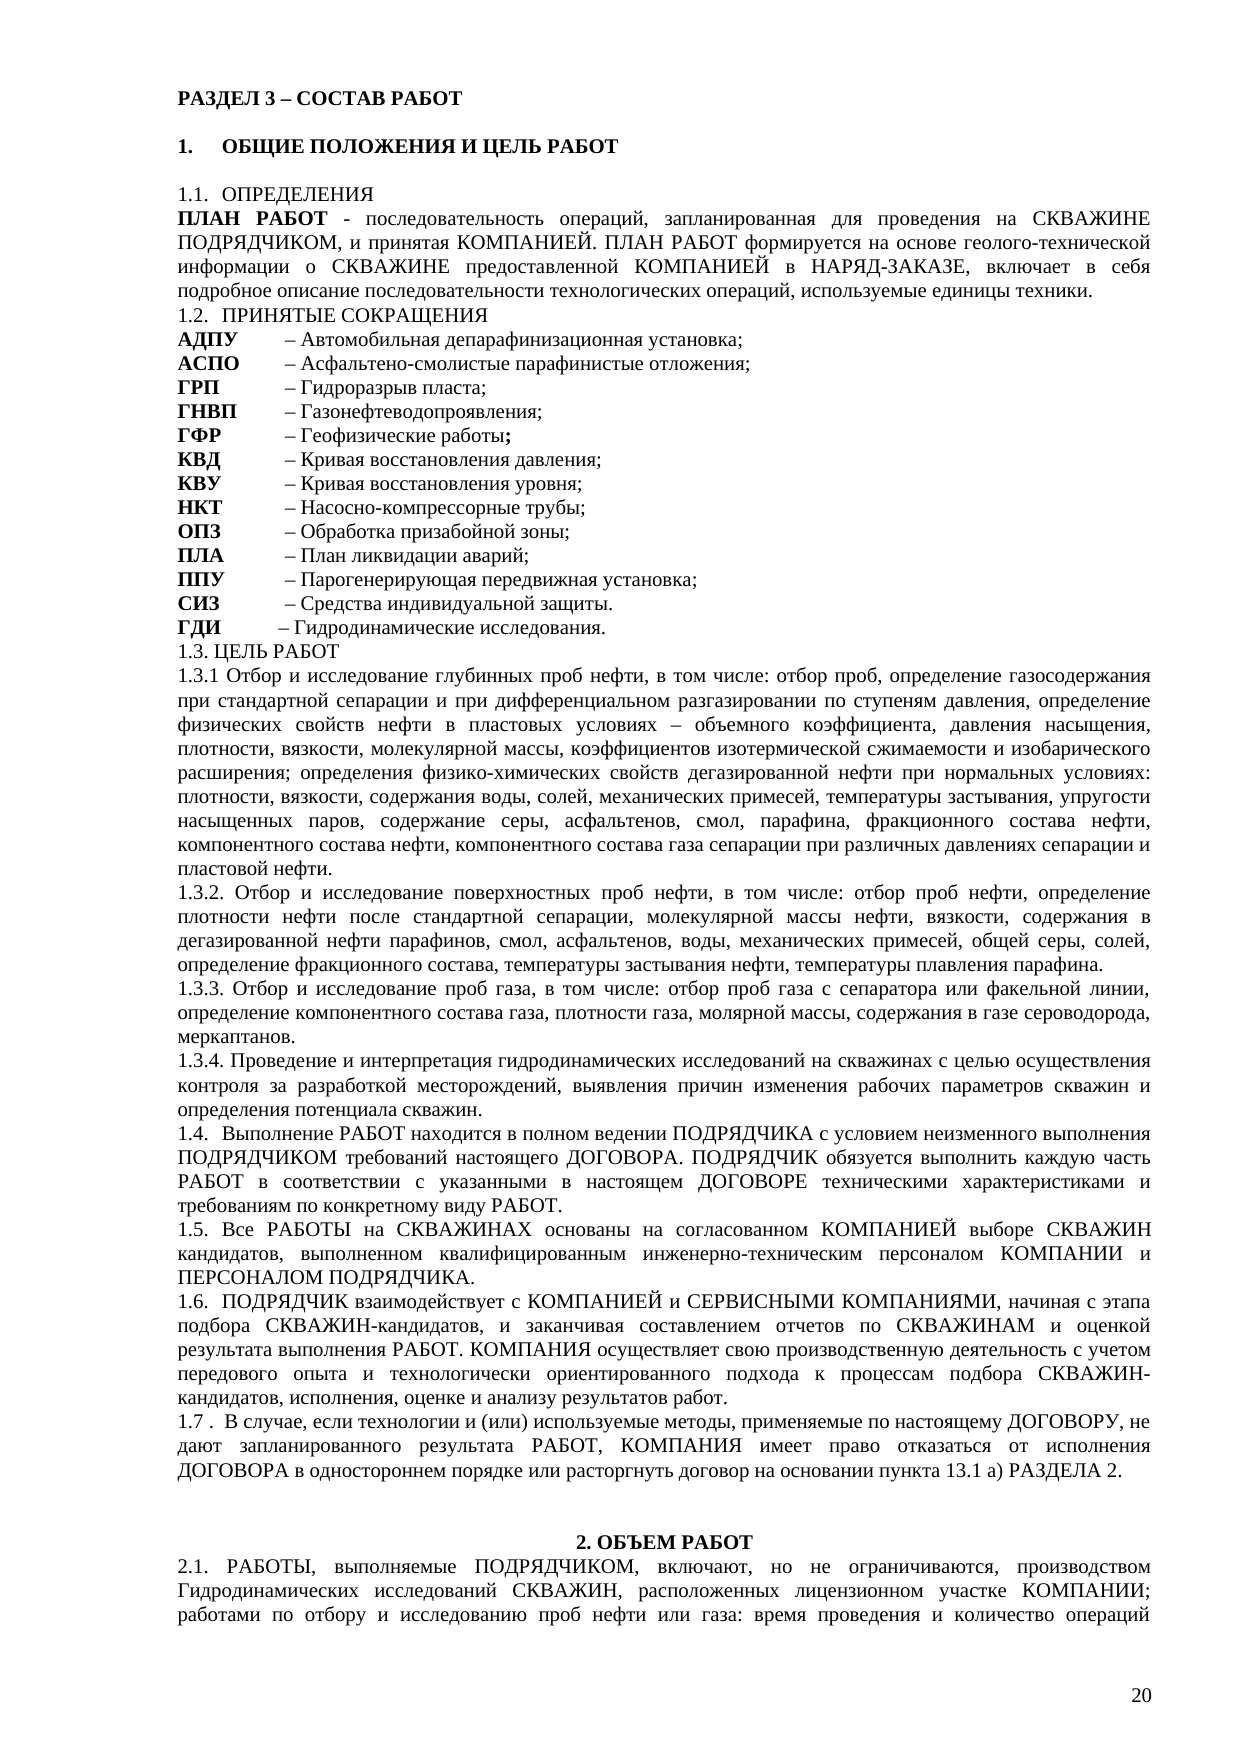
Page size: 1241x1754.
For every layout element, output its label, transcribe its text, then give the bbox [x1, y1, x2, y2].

text 1.3.3. Отбор и исследование проб газа, в том числе: отбор проб газа с сепаратора или факельной линии, определение компонентного состава газа, плотности газа, молярной массы, содержания в газе сероводорода, меркаптанов. [177, 976, 1152, 1048]
text ОПЗ – Обработка призабойной зоны; [177, 519, 1152, 543]
list Определения [177, 182, 1152, 206]
text 1.3.1 Отбор и исследование глубинных проб нефти, в том числе: отбор проб, определение газосодержания при стандартной сепарации и при дифференциальном разгазировании по ступеням давления, определение физических свойств нефти в пластовых условиях – объемного коэффициента, давления насыщения, плотности, вязкости, молекулярной массы, коэффициентов изотермической сжимаемости и изобарического расширения; определения физико-химических свойств дегазированной нефти при нормальных условиях: плотности, вязкости, содержания воды, солей, механических примесей, температуры застывания, упругости насыщенных паров, содержание серы, асфальтенов, смол, парафина, фракционного состава нефти, компонентного состава нефти, компонентного состава газа сепарации при различных давлениях сепарации и пластовой нефти. [177, 663, 1152, 880]
text КВУ – Кривая восстановления уровня; [177, 471, 1152, 495]
text АСПО – Асфальтено-смолистые парафинистые отложения; [177, 351, 1152, 375]
text ГНВП – Газонефтеводопроявления; [177, 399, 1152, 423]
list ПРИНЯТЫЕ СОКРАЩЕНИЯ [177, 302, 1152, 327]
text ГДИ – Гидродинамические исследования. [177, 615, 1152, 639]
text 1.3. ЦЕЛЬ РАБОТ [177, 639, 1152, 663]
text ПЛА – План ликвидации аварий; [177, 543, 1152, 567]
text РАЗДЕЛ 3 – СОСТАВ РАБОТ [177, 86, 1152, 110]
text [177, 1554, 1152, 1626]
list ОБЩИЕ ПОЛОЖЕНИЯ И ЦЕЛЬ РАБОТ [177, 134, 1152, 158]
text КВД – Кривая восстановления давления; [177, 447, 1152, 471]
text СИЗ – Средства индивидуальной защиты. [177, 591, 1152, 615]
text 1.7 . В случае, если технологии и (или) используемые методы, применяемые по настоящему ДОГОВОРУ, не дают запланированного результата РАБОТ, КОМПАНИЯ имеет право отказаться от исполнения ДОГОВОРА в одностороннем порядке или расторгнуть договор на основании пункта 13.1 а) РАЗДЕЛА 2. [177, 1409, 1152, 1482]
text ППУ – Парогенерирующая передвижная установка; [177, 567, 1152, 591]
text ПЛАН РАБОТ - последовательность операций, запланированная для проведения на СКВАЖИНЕ ПОДРЯДЧИКОМ, и принятая КОМПАНИЕЙ. ПЛАН РАБОТ формируется на основе геолого-технической информации о СКВАЖИНЕ предоставленной КОМПАНИЕЙ в НАРЯД-ЗАКАЗЕ, включает в себя подробное описание последовательности технологических операций, используемые единицы техники. [177, 206, 1152, 302]
list Все РАБОТЫ на СКВАЖИНАХ основаны на согласованном КОМПАНИЕЙ выборе СКВАЖИН кандидатов, выполненном квалифицированным инженерно-техническим персоналом КОМПАНИИ и ПЕРСОНАЛОМ ПОДРЯДЧИКА. [177, 1217, 1152, 1289]
text ГФР – Геофизические работы; [177, 423, 1152, 447]
list Выполнение РАБОТ находится в полном ведении ПОДРЯДЧИКА с условием неизменного выполнения ПОДРЯДЧИКОМ требований настоящего ДОГОВОРА. ПОДРЯДЧИК обязуется выполнить каждую часть РАБОТ в соответствии с указанными в настоящем ДОГОВОРЕ техническими характеристиками и требованиям по конкретному виду РАБОТ. [177, 1121, 1152, 1217]
text ГРП – Гидроразрыв пласта; [177, 375, 1152, 399]
list ПОДРЯДЧИК взаимодействует с КОМПАНИЕЙ и СЕРВИСНЫМИ КОМПАНИЯМИ, начиная с этапа подбора СКВАЖИН-кандидатов, и заканчивая составлением отчетов по СКВАЖИНАМ и оценкой результата выполнения РАБОТ. КОМПАНИЯ осуществляет свою производственную деятельность с учетом передового опыта и технологически ориентированного подхода к процессам подбора СКВАЖИН-кандидатов, исполнения, оценке и анализу результатов работ. [177, 1289, 1152, 1409]
text 1.3.4. Проведение и интерпретация гидродинамических исследований на скважинах с целью осуществления контроля за разработкой месторождений, выявления причин изменения рабочих параметров скважин и определения потенциала скважин. [177, 1048, 1152, 1121]
text 2. ОБЪЕМ РАБОТ [177, 1530, 1152, 1554]
text 1.3.2. Отбор и исследование поверхностных проб нефти, в том числе: отбор проб нефти, определение плотности нефти после стандартной сепарации, молекулярной массы нефти, вязкости, содержания в дегазированной нефти парафинов, смол, асфальтенов, воды, механических примесей, общей серы, солей, определение фракционного состава, температуры застывания нефти, температуры плавления парафина. [177, 880, 1152, 976]
text НКТ – Насосно-компрессорные трубы; [177, 495, 1152, 519]
text АДПУ – Автомобильная депарафинизационная установка; [177, 327, 1152, 351]
